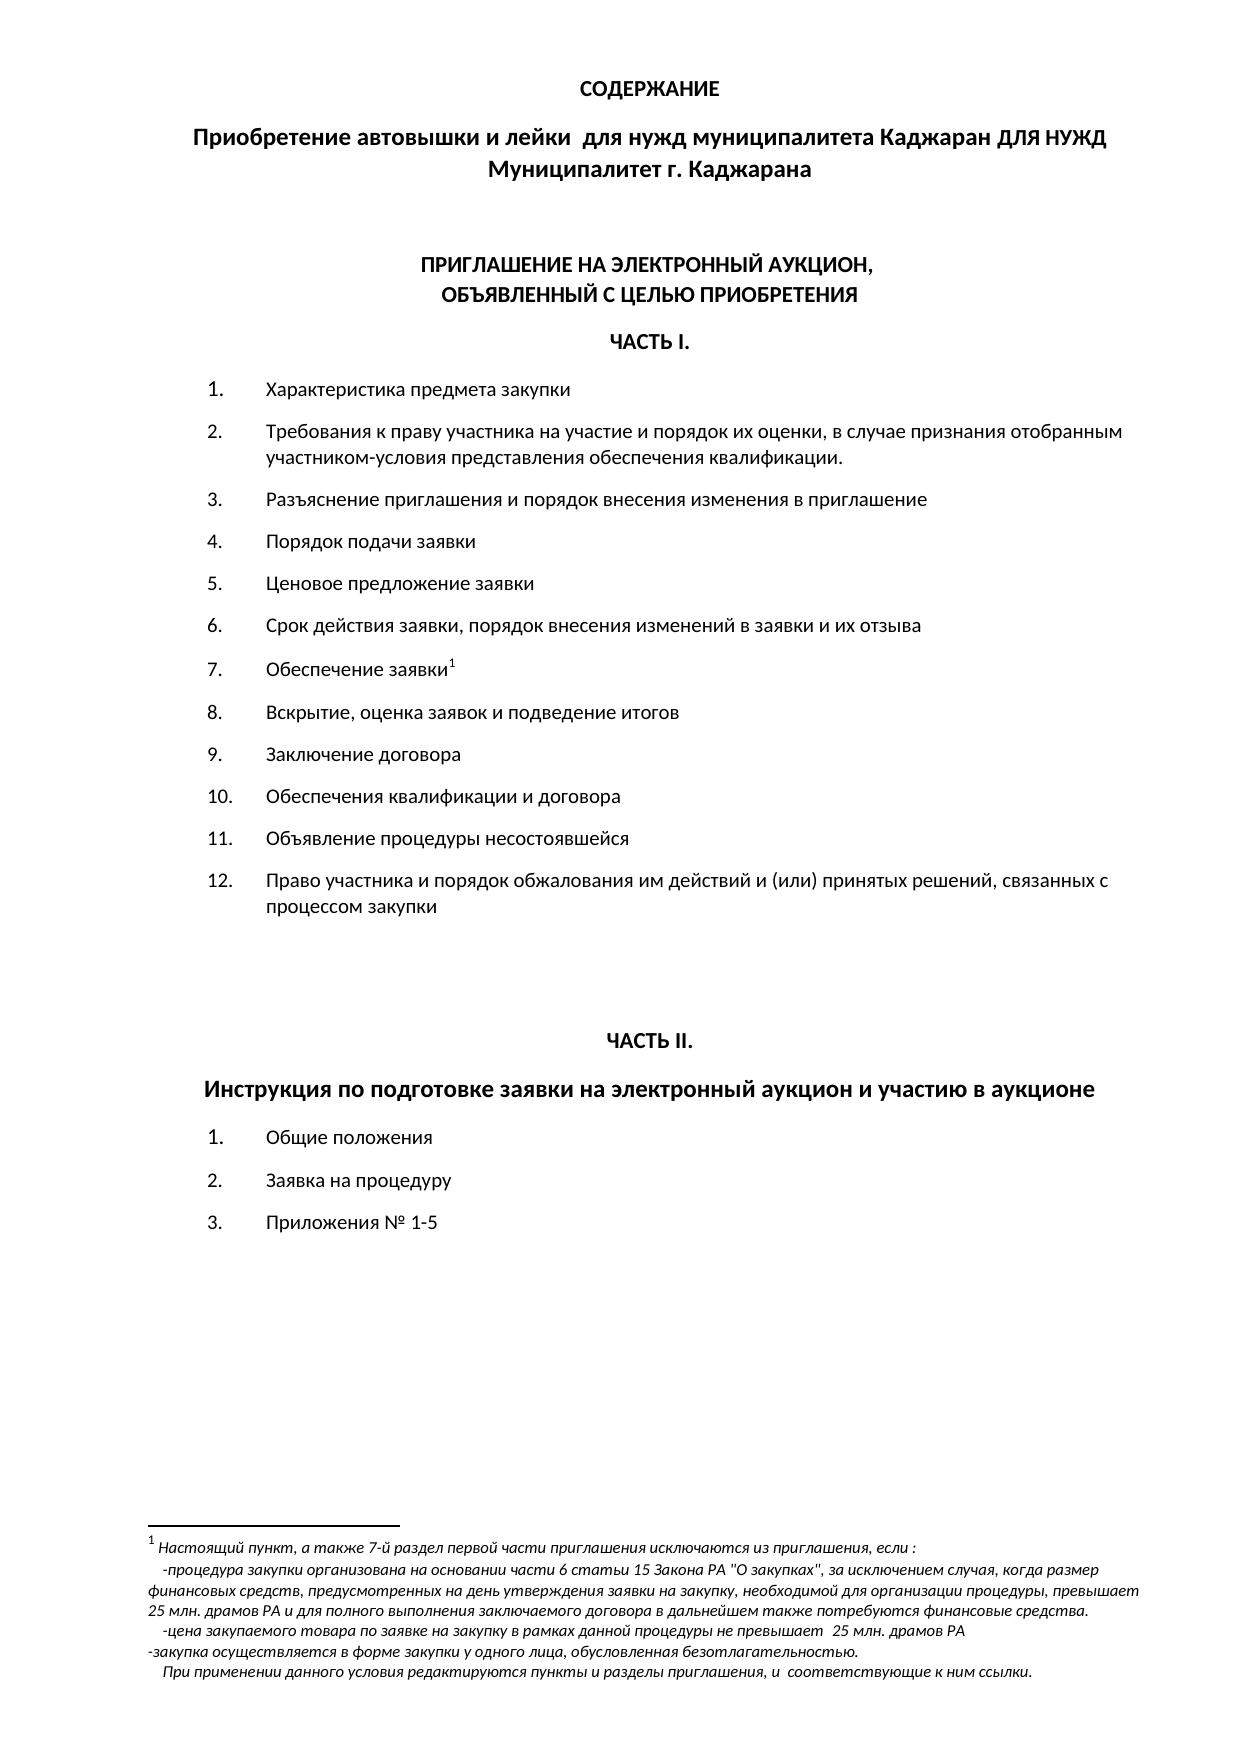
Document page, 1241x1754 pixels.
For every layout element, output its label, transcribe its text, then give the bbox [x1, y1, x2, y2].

text 11. Объявление процедуры несостоявшейся [207, 826, 1152, 851]
text 12. Право участника и порядок обжалования им действий и (или) принятых решений, связанных с процессом закупки [207, 868, 1152, 918]
text 1. Общие положения [207, 1122, 1152, 1151]
text ЧАСТЬ I. [148, 327, 1152, 355]
text 10. Обеспечения квалификации и договора [207, 783, 1152, 809]
text 2. Заявка на процедуру [207, 1167, 1152, 1193]
text Приобретение автовышки и лейки для нужд муниципалитета Каджаран ДЛЯ НУЖД Муниципалитет г. Каджарана [148, 121, 1152, 184]
text 8. Вскрытие, оценка заявок и подведение итогов [207, 699, 1152, 725]
text СОДЕРЖАНИЕ [148, 74, 1152, 102]
text 4. Порядок подачи заявки [207, 528, 1152, 554]
text 3. Разъяснение приглашения и порядок внесения изменения в приглашение [207, 486, 1152, 512]
text ПРИГЛАШЕНИЕ НА ЭЛЕКТРОННЫЙ АУКЦИОН, ОБЪЯВЛЕННЫЙ С ЦЕЛЬЮ ПРИОБРЕТЕНИЯ [148, 250, 1152, 308]
text 7. Обеспечение заявки [207, 654, 1152, 683]
text ЧАСТЬ II. [148, 1026, 1152, 1054]
text 6. Срок действия заявки, порядок внесения изменений в заявки и их отзыва [207, 612, 1152, 638]
text 5. Ценовое предложение заявки [207, 570, 1152, 596]
text 2. Требования к праву участника на участие и порядок их оценки, в случае признания отобранным участником-условия представления обеспечения квалификации. [207, 419, 1152, 469]
text 3. Приложения № 1-5 [207, 1209, 1152, 1235]
text 9. Заключение договора [207, 741, 1152, 767]
text 1. Характеристика предмета закупки [207, 374, 1152, 402]
text Инструкция по подготовке заявки на электронный аукцион и участию в аукционе [148, 1073, 1152, 1103]
